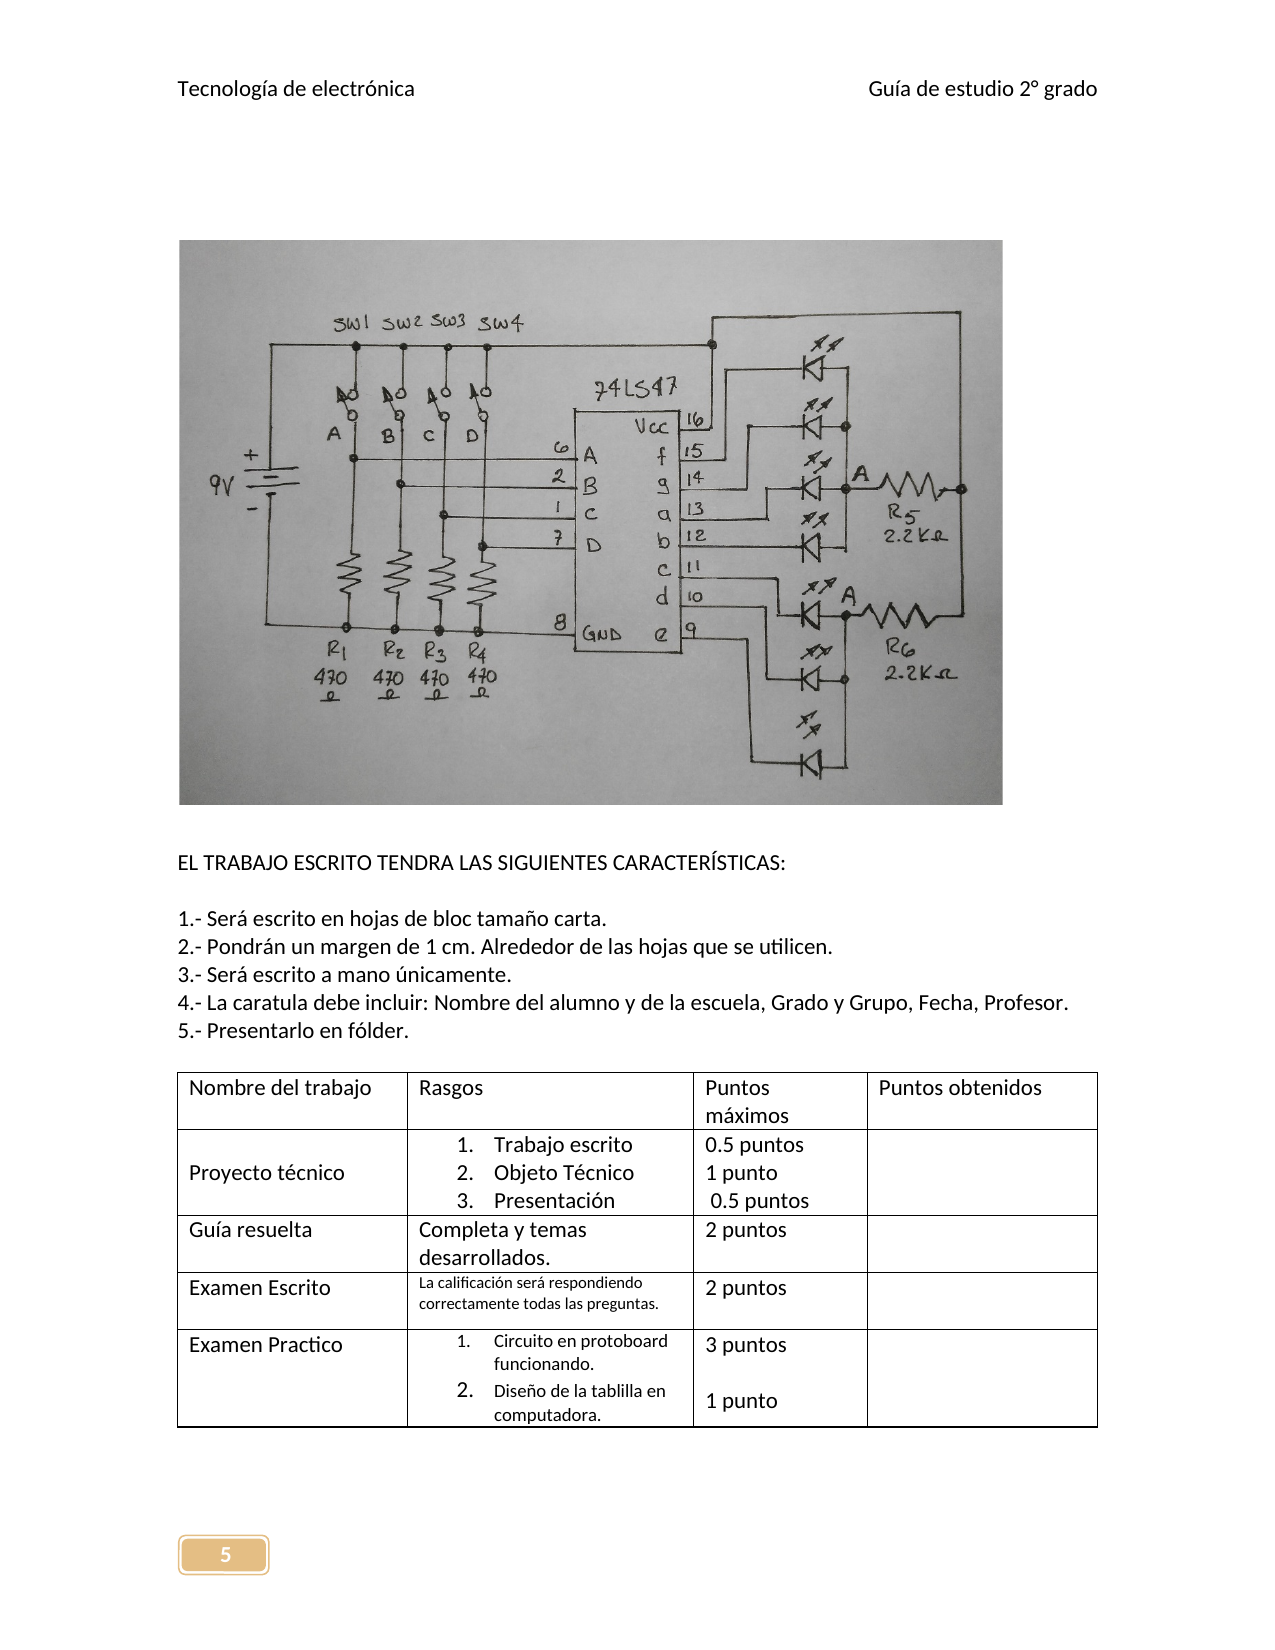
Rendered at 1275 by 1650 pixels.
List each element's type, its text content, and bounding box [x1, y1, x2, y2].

table_header Nombre del trabajo [178, 1073, 407, 1129]
text EL TRABAJO ESCRITO TENDRA LAS SIGUIENTES CARACTERÍSTICAS: [177, 848, 1098, 876]
text 1.- Será escrito en hojas de bloc tamaño carta. [177, 904, 1098, 932]
table_cell [868, 1330, 1097, 1426]
text 3.- Será escrito a mano únicamente. [177, 960, 1098, 988]
table_cell [868, 1130, 1097, 1214]
table_cell Completa y temas desarrollados. [408, 1216, 693, 1272]
table_cell Proyecto técnico [178, 1130, 407, 1214]
table_cell Circuito en protoboard funcionando. Diseño de la tablilla en computadora. [408, 1330, 693, 1426]
table_header Puntos máximos [694, 1073, 867, 1129]
table_cell [868, 1216, 1097, 1272]
table_cell 0.5 puntos 1 punto 0.5 puntos [694, 1130, 867, 1214]
table_cell Trabajo escrito Objeto Técnico Presentación [408, 1130, 693, 1214]
table_header Puntos obtenidos [868, 1073, 1097, 1129]
table_cell Examen Escrito [178, 1273, 407, 1329]
table_cell [868, 1273, 1097, 1329]
table_cell Examen Practico [178, 1330, 407, 1426]
table_cell Guía resuelta [178, 1216, 407, 1272]
text 2.- Pondrán un margen de 1 cm. Alrededor de las hojas que se utilicen. [177, 932, 1098, 960]
table_cell 3 puntos 1 punto [694, 1330, 867, 1426]
picture [177, 240, 1002, 803]
table_header Rasgos [408, 1073, 693, 1129]
text 4.- La caratula debe incluir: Nombre del alumno y de la escuela, Grado y Grupo, Fecha, Profesor. [177, 988, 1098, 1016]
text 5.- Presentarlo en fólder. [177, 1016, 1098, 1044]
table_cell La calificación será respondiendo correctamente todas las preguntas. [408, 1273, 693, 1329]
table_cell 2 puntos [694, 1216, 867, 1272]
table_cell 2 puntos [694, 1273, 867, 1329]
